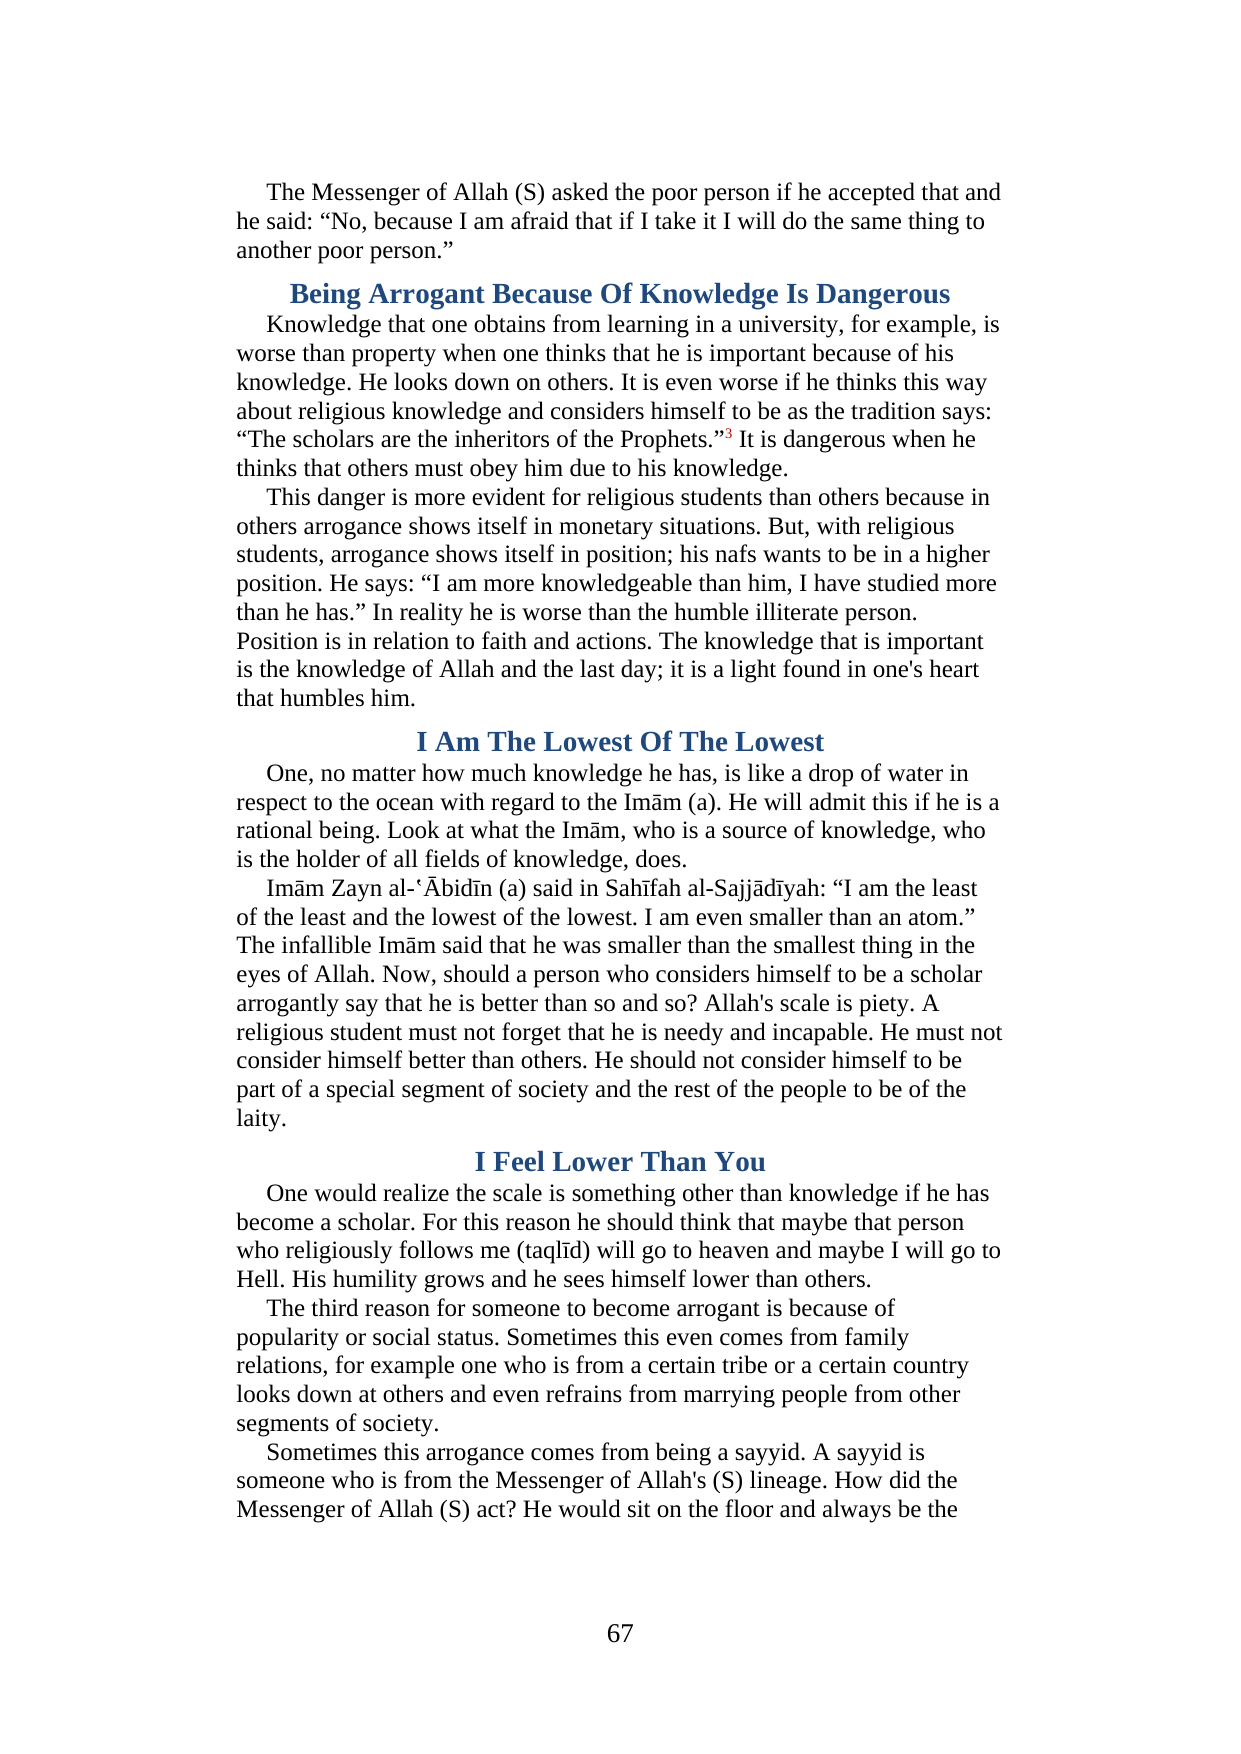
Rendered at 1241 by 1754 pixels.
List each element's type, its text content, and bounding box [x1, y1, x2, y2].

text The Messenger of Allah (S) asked the poor person if he accepted that and he said: “No, because I am afraid that if I take it I will do the same thing to another poor person.” [236, 177, 1004, 263]
subtitle I Am The Lowest Of The Lowest [236, 724, 1004, 758]
text The third reason for someone to become arrogant is because of popularity or social status. Sometimes this even comes from family relations, for example one who is from a certain tribe or a certain country looks down at others and even refrains from marrying people from other segments of society. [236, 1293, 1004, 1437]
text Imām Zayn al-‛Ābidīn (a) said in Sahīfah al-Sajjādīyah: “I am the least of the least and the lowest of the lowest. I am even smaller than an atom.” The infallible Imām said that he was smaller than the smallest thing in the eyes of Allah. Now, should a person who considers himself to be a scholar arrogantly say that he is better than so and so? Allah's scale is piety. A religious student must not forget that he is needy and incapable. He must not consider himself better than others. He should not consider himself to be part of a special segment of society and the rest of the people to be of the laity. [236, 873, 1004, 1132]
text One would realize the scale is something other than knowledge if he has become a scholar. For this reason he should think that maybe that person who religiously follows me (taqlīd) will go to heaven and maybe I will go to Hell. His humility grows and he sees himself lower than others. [236, 1178, 1004, 1293]
subtitle I Feel Lower Than You [236, 1144, 1004, 1178]
text Sometimes this arrogance comes from being a sayyid. A sayyid is someone who is from the Messenger of Allah's (S) lineage. How did the Messenger of Allah (S) act? He would sit on the floor and always be the [236, 1437, 1004, 1523]
subtitle Being Arrogant Because Of Knowledge Is Dangerous [236, 276, 1004, 309]
text This danger is more evident for religious students than others because in others arrogance shows itself in monetary situations. But, with religious students, arrogance shows itself in position; his nafs wants to be in a higher position. He says: “I am more knowledgeable than him, I have studied more than he has.” In reality he is worse than the humble illiterate person. Position is in relation to faith and actions. The knowledge that is important is the knowledge of Allah and the last day; it is a light found in one's heart that humbles him. [236, 482, 1004, 712]
text One, no matter how much knowledge he has, is like a drop of water in respect to the ocean with regard to the Imām (a). He will admit this if he is a rational being. Look at what the Imām, who is a source of knowledge, who is the holder of all fields of knowledge, does. [236, 758, 1004, 873]
text Knowledge that one obtains from learning in a university, for example, is worse than property when one thinks that he is important because of his knowledge. He looks down on others. It is even worse if he thinks this way about religious knowledge and considers himself to be as the tradition says: “The scholars are the inheritors of the Prophets.”3 It is dangerous when he thinks that others must obey him due to his knowledge. [236, 309, 1004, 482]
